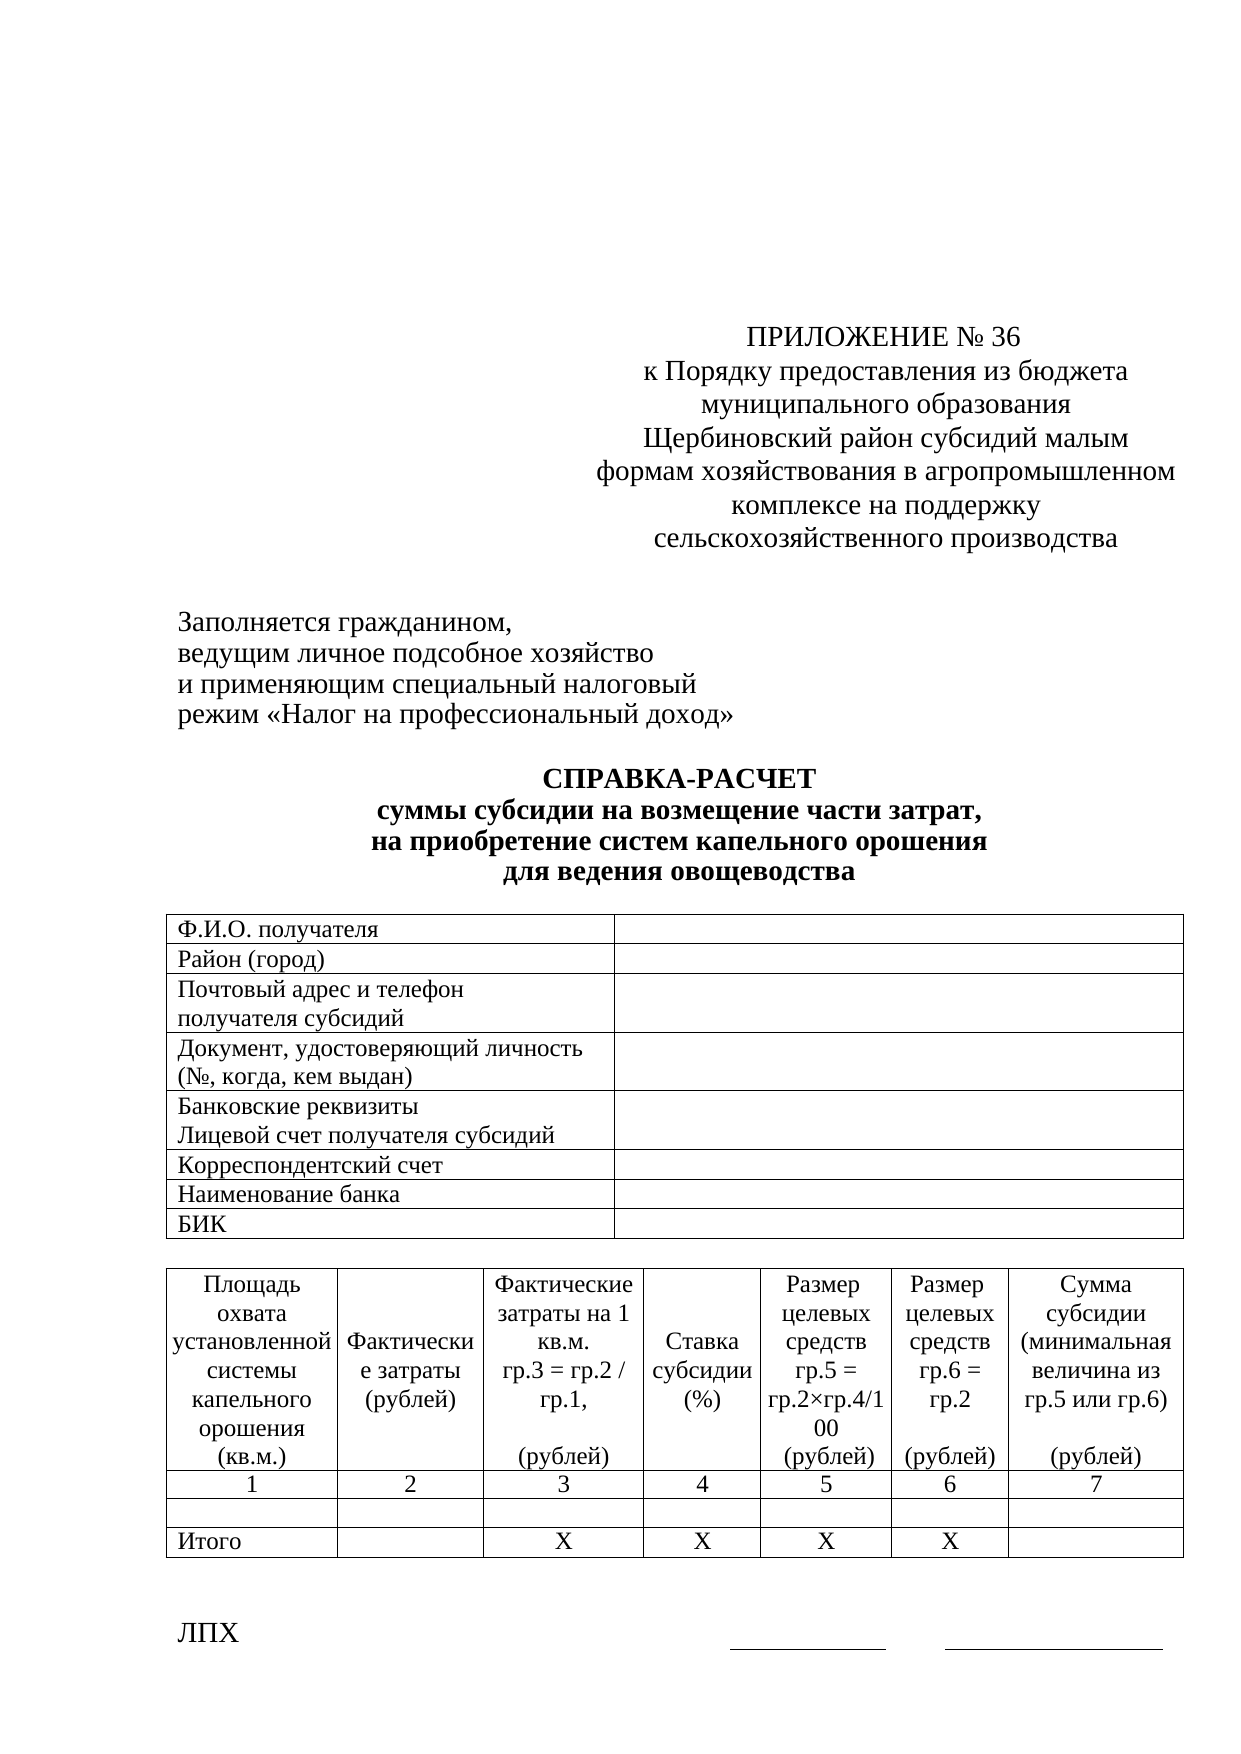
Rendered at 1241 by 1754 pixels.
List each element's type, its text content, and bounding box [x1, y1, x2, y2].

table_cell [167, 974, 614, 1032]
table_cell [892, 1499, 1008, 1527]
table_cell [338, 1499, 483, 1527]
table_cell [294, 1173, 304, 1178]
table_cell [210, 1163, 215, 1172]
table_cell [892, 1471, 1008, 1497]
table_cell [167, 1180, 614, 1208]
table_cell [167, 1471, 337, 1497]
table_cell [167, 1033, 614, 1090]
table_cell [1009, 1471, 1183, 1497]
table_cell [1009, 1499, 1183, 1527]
text Заполняется гражданином, [177, 607, 1181, 638]
text ведущим личное подсобное хозяйство [177, 638, 1181, 668]
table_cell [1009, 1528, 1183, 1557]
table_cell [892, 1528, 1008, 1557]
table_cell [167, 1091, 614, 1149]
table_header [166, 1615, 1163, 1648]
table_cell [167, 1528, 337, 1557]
text ПРИЛОЖЕНИЕ № 36 [586, 319, 1181, 353]
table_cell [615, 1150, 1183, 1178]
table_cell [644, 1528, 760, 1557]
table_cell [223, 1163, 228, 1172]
text формам хозяйствования в агропромышленном комплексе на поддержку [591, 453, 1181, 521]
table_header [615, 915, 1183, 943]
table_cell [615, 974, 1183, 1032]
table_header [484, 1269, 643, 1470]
text на приобретение систем капельного орошения [177, 825, 1181, 856]
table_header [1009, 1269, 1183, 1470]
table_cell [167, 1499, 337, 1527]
text сельскохозяйственного производства [591, 521, 1181, 554]
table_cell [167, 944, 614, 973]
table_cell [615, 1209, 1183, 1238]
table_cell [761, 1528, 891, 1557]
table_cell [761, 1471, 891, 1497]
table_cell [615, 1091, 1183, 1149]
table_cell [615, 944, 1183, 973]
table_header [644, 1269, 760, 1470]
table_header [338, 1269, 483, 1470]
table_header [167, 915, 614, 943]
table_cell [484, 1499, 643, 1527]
text муниципального образования [591, 386, 1181, 420]
text Щербиновский район субсидий малым [591, 420, 1181, 453]
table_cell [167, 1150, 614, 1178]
text режим «Налог на профессиональный доход» [177, 699, 1181, 730]
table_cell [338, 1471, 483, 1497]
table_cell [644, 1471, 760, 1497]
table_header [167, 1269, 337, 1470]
text для ведения овощеводства [177, 856, 1181, 887]
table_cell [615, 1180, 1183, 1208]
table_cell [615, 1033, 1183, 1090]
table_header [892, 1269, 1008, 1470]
text к Порядку предоставления из бюджета [591, 353, 1181, 386]
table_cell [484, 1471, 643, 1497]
text СПРАВКА-РАСЧЕТ [177, 764, 1181, 794]
text суммы субсидии на возмещение части затрат, [177, 794, 1181, 825]
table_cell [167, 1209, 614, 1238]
text и применяющим специальный налоговый [177, 668, 1181, 699]
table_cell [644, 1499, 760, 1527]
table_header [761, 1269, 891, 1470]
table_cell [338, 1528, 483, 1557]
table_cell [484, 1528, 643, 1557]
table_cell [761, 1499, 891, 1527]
